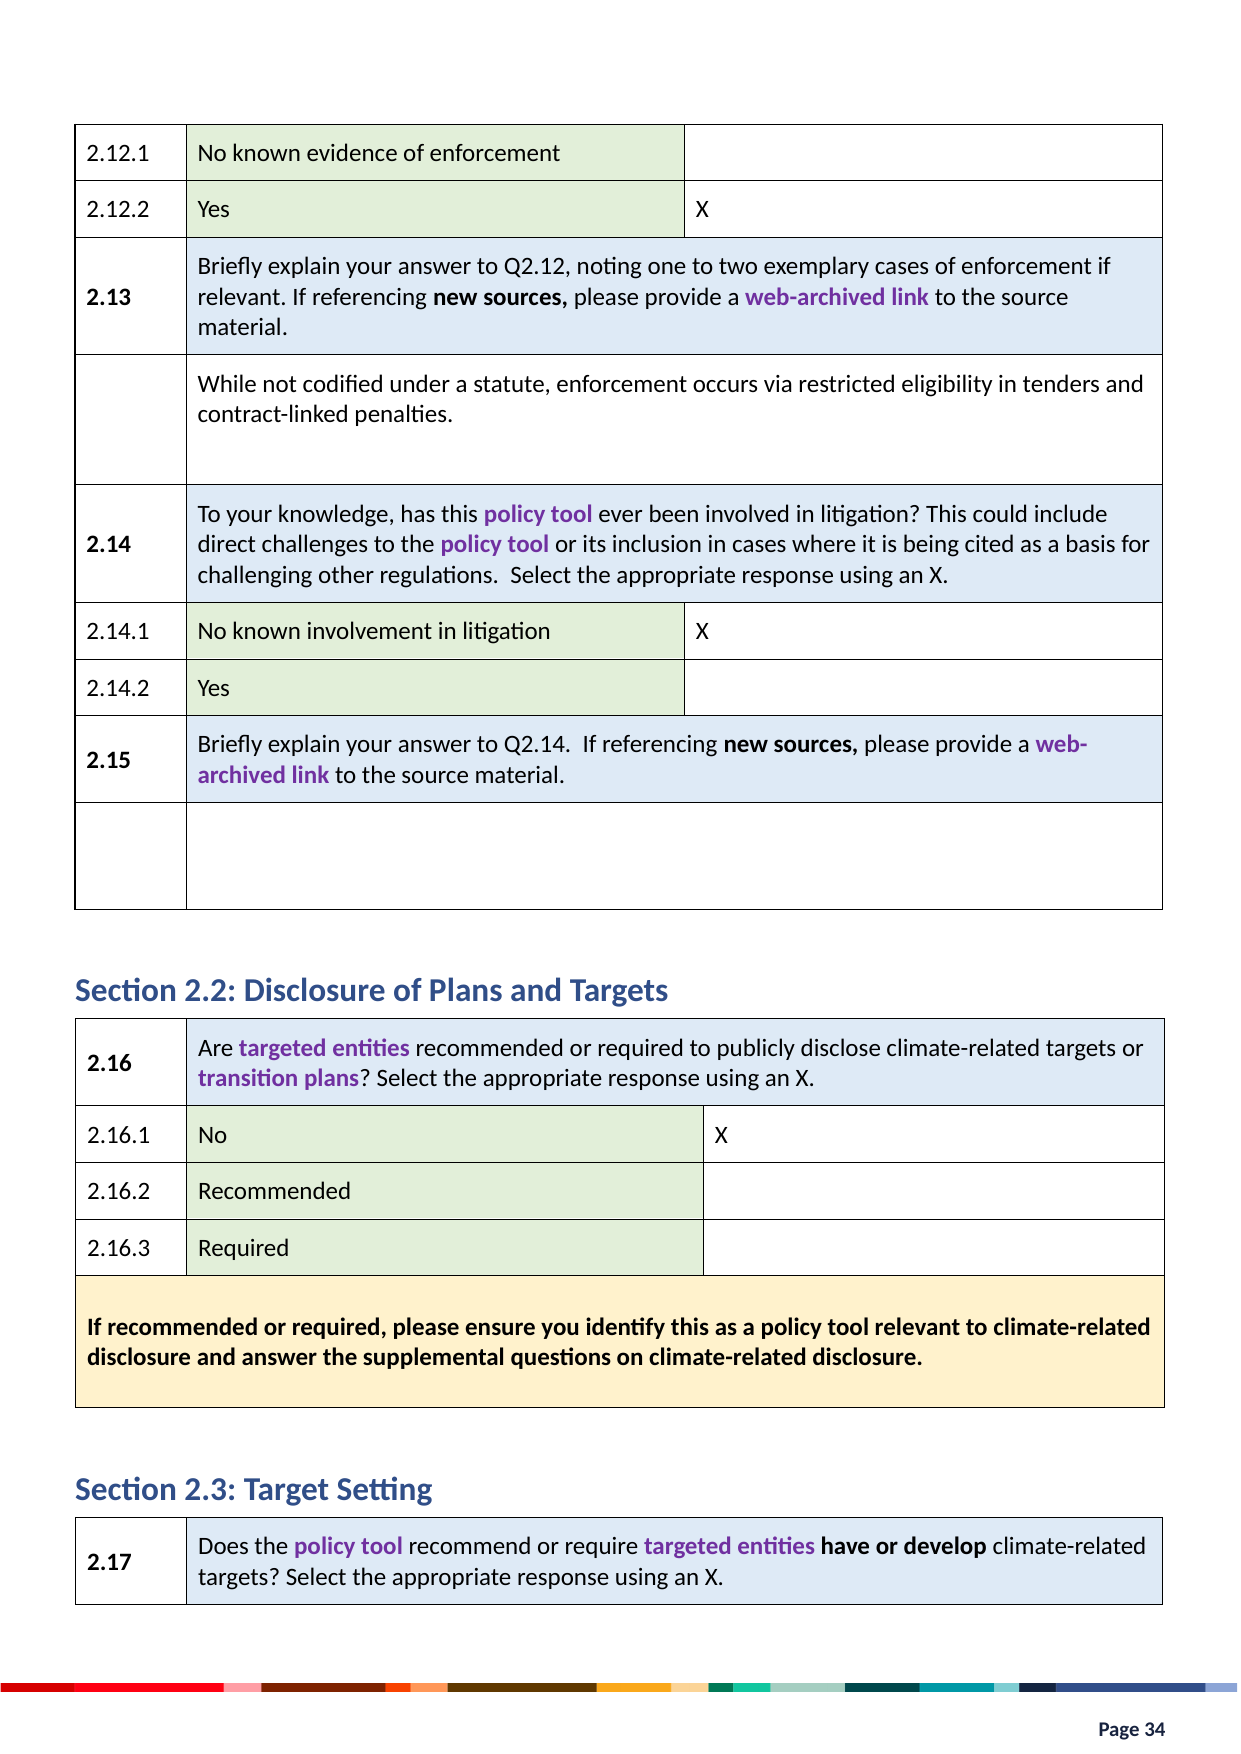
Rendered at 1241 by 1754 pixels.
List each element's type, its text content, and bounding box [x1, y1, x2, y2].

table_cell 2.16.3 [76, 1220, 186, 1275]
table_cell 2.14 [76, 485, 186, 602]
table_cell 2.16.1 [76, 1106, 186, 1162]
table_header 2.16 [76, 1019, 186, 1105]
table_cell [187, 803, 1162, 908]
table_cell If recommended or required, please ensure you identify this as a policy tool relevant to climate-related disclosure and answer the supplemental questions on climate-related disclosure. [76, 1276, 1164, 1407]
table_cell [76, 803, 186, 908]
table_header Does the policy tool recommend or require targeted entities have or develop climate-related targets? Select the appropriate response using an X. [187, 1518, 1162, 1604]
table_cell Recommended [187, 1163, 703, 1218]
table_cell X [685, 603, 1162, 658]
table_cell Yes [187, 660, 684, 715]
table_cell To your knowledge, has this policy tool ever been involved in litigation? This could include direct challenges to the policy tool or its inclusion in cases where it is being cited as a basis for challenging other regulations. Select the appropriate response using an X. [187, 485, 1162, 602]
table_cell 2.12.1 [76, 125, 186, 180]
picture [0, 1683, 1236, 1692]
table_cell [704, 1163, 1164, 1218]
subtitle Section 2.3: Target Setting [75, 1468, 1165, 1508]
table_cell No known evidence of enforcement [187, 125, 684, 180]
table_cell 2.15 [76, 716, 186, 802]
table_cell [685, 125, 1162, 180]
table_cell Briefly explain your answer to Q2.14. If referencing new sources, please provide a web-archived link to the source material. [187, 716, 1162, 802]
table_cell 2.14.2 [76, 660, 186, 715]
table_cell Briefly explain your answer to Q2.12, noting one to two exemplary cases of enforcement if relevant. If referencing new sources, please provide a web-archived link to the source material. [187, 238, 1162, 354]
table_cell [76, 355, 186, 484]
table_cell While not codified under a statute, enforcement occurs via restricted eligibility in tenders and contract-linked penalties. [187, 355, 1162, 484]
table_cell [685, 660, 1162, 715]
table_cell X [704, 1106, 1164, 1162]
table_cell No [187, 1106, 703, 1162]
table_header Are targeted entities recommended or required to publicly disclose climate-related targets or transition plans? Select the appropriate response using an X. [187, 1019, 1164, 1105]
table_cell 2.13 [76, 238, 186, 354]
table_cell 2.14.1 [76, 603, 186, 658]
table_header 2.17 [76, 1518, 186, 1604]
table_cell X [685, 181, 1162, 237]
subtitle Section 2.2: Disclosure of Plans and Targets [75, 969, 1165, 1010]
table_cell Yes [187, 181, 684, 237]
table_cell 2.16.2 [76, 1163, 186, 1218]
table_cell No known involvement in litigation [187, 603, 684, 658]
table_cell [704, 1220, 1164, 1275]
table_cell 2.12.2 [76, 181, 186, 237]
table_cell Required [187, 1220, 703, 1275]
